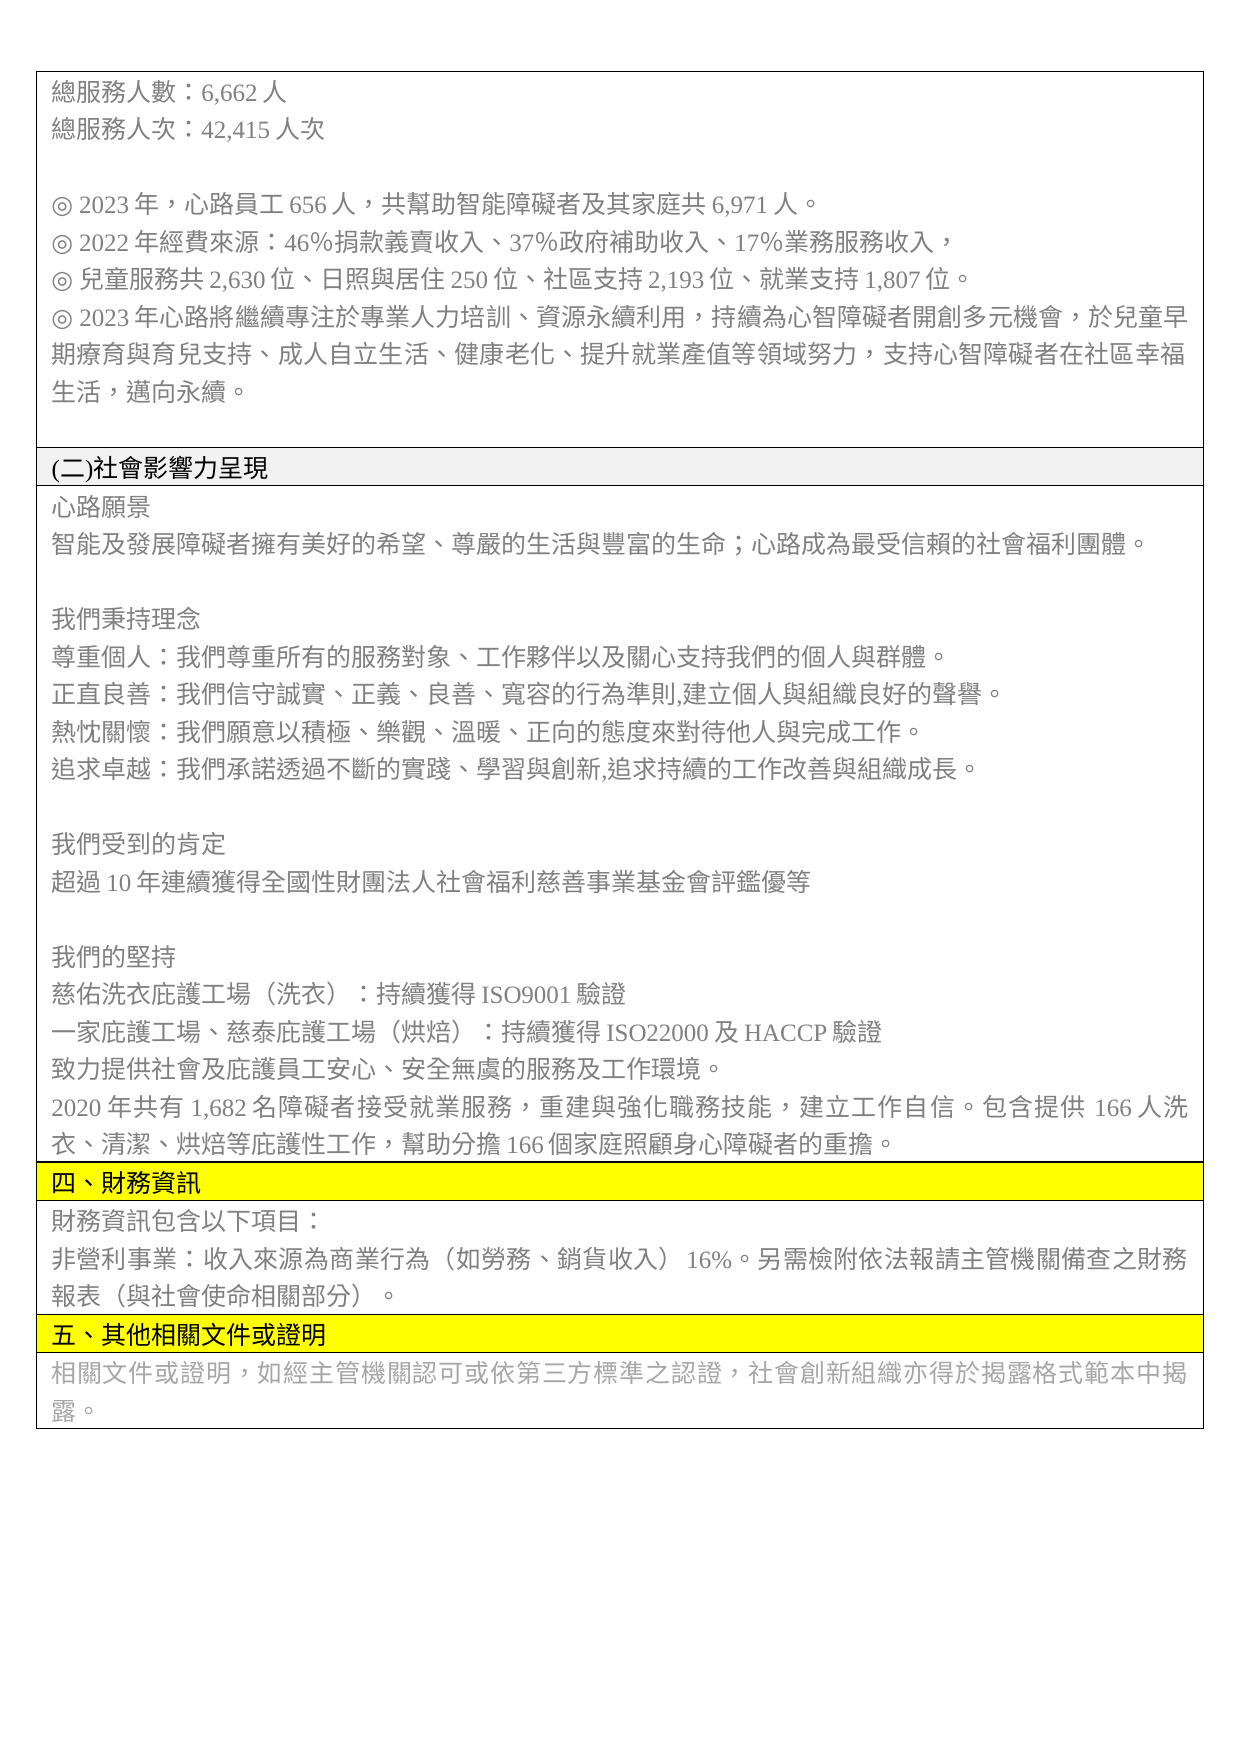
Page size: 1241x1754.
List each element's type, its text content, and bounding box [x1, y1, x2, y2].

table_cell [37, 72, 1203, 447]
table_cell 財務資訊包含以下項目： 非營利事業：收入來源為商業行為（如勞務、銷貨收入）16%。另需檢附依法報請主管機關備查之財務報表（與社會使命相關部分）。 [37, 1201, 1203, 1313]
table_cell 相關文件或證明，如經主管機關認可或依第三方標準之認證，社會創新組織亦得於揭露格式範本中揭露。 [37, 1353, 1203, 1428]
table_cell 五、其他相關文件或證明 [37, 1315, 1203, 1352]
table_cell 四、財務資訊 [37, 1163, 1203, 1200]
table_cell (二)社會影響力呈現 [37, 448, 1203, 485]
table_cell 心路願景 智能及發展障礙者擁有美好的希望、尊嚴的生活與豐富的生命；心路成為最受信賴的社會福利團體。 我們秉持理念 尊重個人：我們尊重所有的服務對象、工作夥伴以及關心支持我們的個人與群體。 正直良善：我們信守誠實、正義、良善、寬容的行為準則,建立個人與組織良好的聲譽。 熱忱關懷：我們願意以積極、樂觀、溫暖、正向的態度來對待他人與完成工作。 追求卓越：我們承諾透過不斷的實踐、學習與創新,追求持續的工作改善與組織成長。 我們受到的肯定 超過10年連續獲得全國性財團法人社會福利慈善事業基金會評鑑優等 我們的堅持 慈佑洗衣庇護工場（洗衣）：持續獲得ISO9001驗證 一家庇護工場、慈泰庇護工場（烘焙）：持續獲得ISO22000及HACCP驗證 致力提供社會及庇護員工安心、安全無虞的服務及工作環境。 2020年共有1,682名障礙者接受就業服務，重建與強化職務技能，建立工作自信。包含提供166人洗衣、清潔、烘焙等庇護性工作，幫助分擔166個家庭照顧身心障礙者的重擔。 [37, 486, 1203, 1161]
